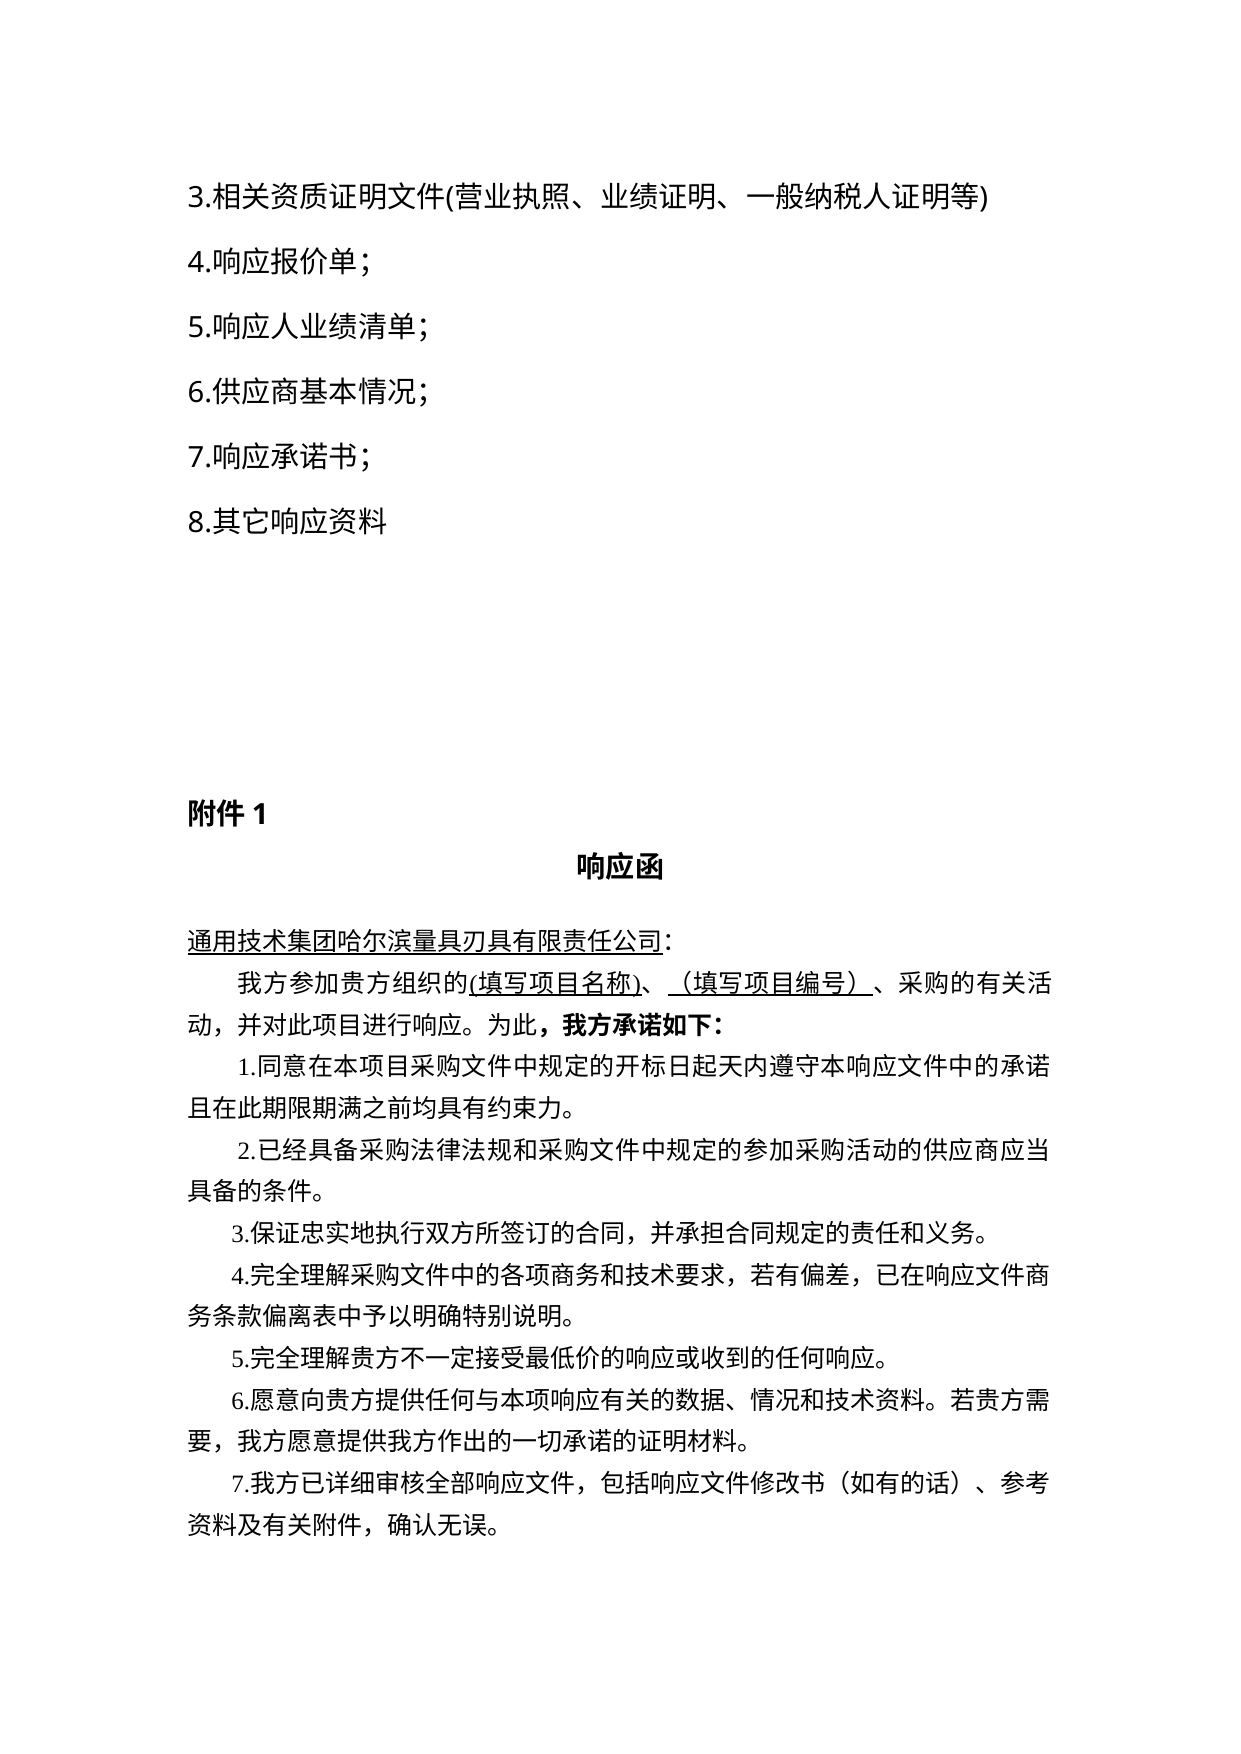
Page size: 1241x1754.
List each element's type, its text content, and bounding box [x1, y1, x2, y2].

text 通用技术集团哈尔滨量具刃具有限责任公司： [187, 917, 1053, 959]
text 2.已经具备采购法律法规和采购文件中规定的参加采购活动的供应商应当具备的条件。 [187, 1126, 1053, 1209]
text 8.其它响应资料 [187, 487, 1053, 552]
text 7.我方已详细审核全部响应文件，包括响应文件修改书（如有的话）、参考资料及有关附件，确认无误。 [187, 1459, 1053, 1542]
text 5.响应人业绩清单； [187, 292, 1053, 357]
text 附件1 [187, 779, 1053, 844]
text 响应函 [187, 844, 1053, 886]
text 4.响应报价单； [187, 227, 1053, 292]
text 5.完全理解贵方不一定接受最低价的响应或收到的任何响应。 [231, 1334, 1053, 1376]
text 4.完全理解采购文件中的各项商务和技术要求，若有偏差，已在响应文件商务条款偏离表中予以明确特别说明。 [187, 1251, 1053, 1334]
text 6.愿意向贵方提供任何与本项响应有关的数据、情况和技术资料。若贵方需要，我方愿意提供我方作出的一切承诺的证明材料。 [187, 1376, 1053, 1459]
text 7.响应承诺书； [187, 422, 1053, 487]
text 3.保证忠实地执行双方所签订的合同，并承担合同规定的责任和义务。 [231, 1209, 1053, 1251]
text 1.同意在本项目采购文件中规定的开标日起天内遵守本响应文件中的承诺且在此期限期满之前均具有约束力。 [187, 1042, 1053, 1126]
text 6.供应商基本情况； [187, 357, 1053, 422]
text 3.相关资质证明文件(营业执照、业绩证明、一般纳税人证明等) [187, 162, 1053, 227]
text 我方参加贵方组织的(填写项目名称)、（填写项目编号）、采购的有关活动，并对此项目进行响应。为此，我方承诺如下： [187, 959, 1053, 1042]
